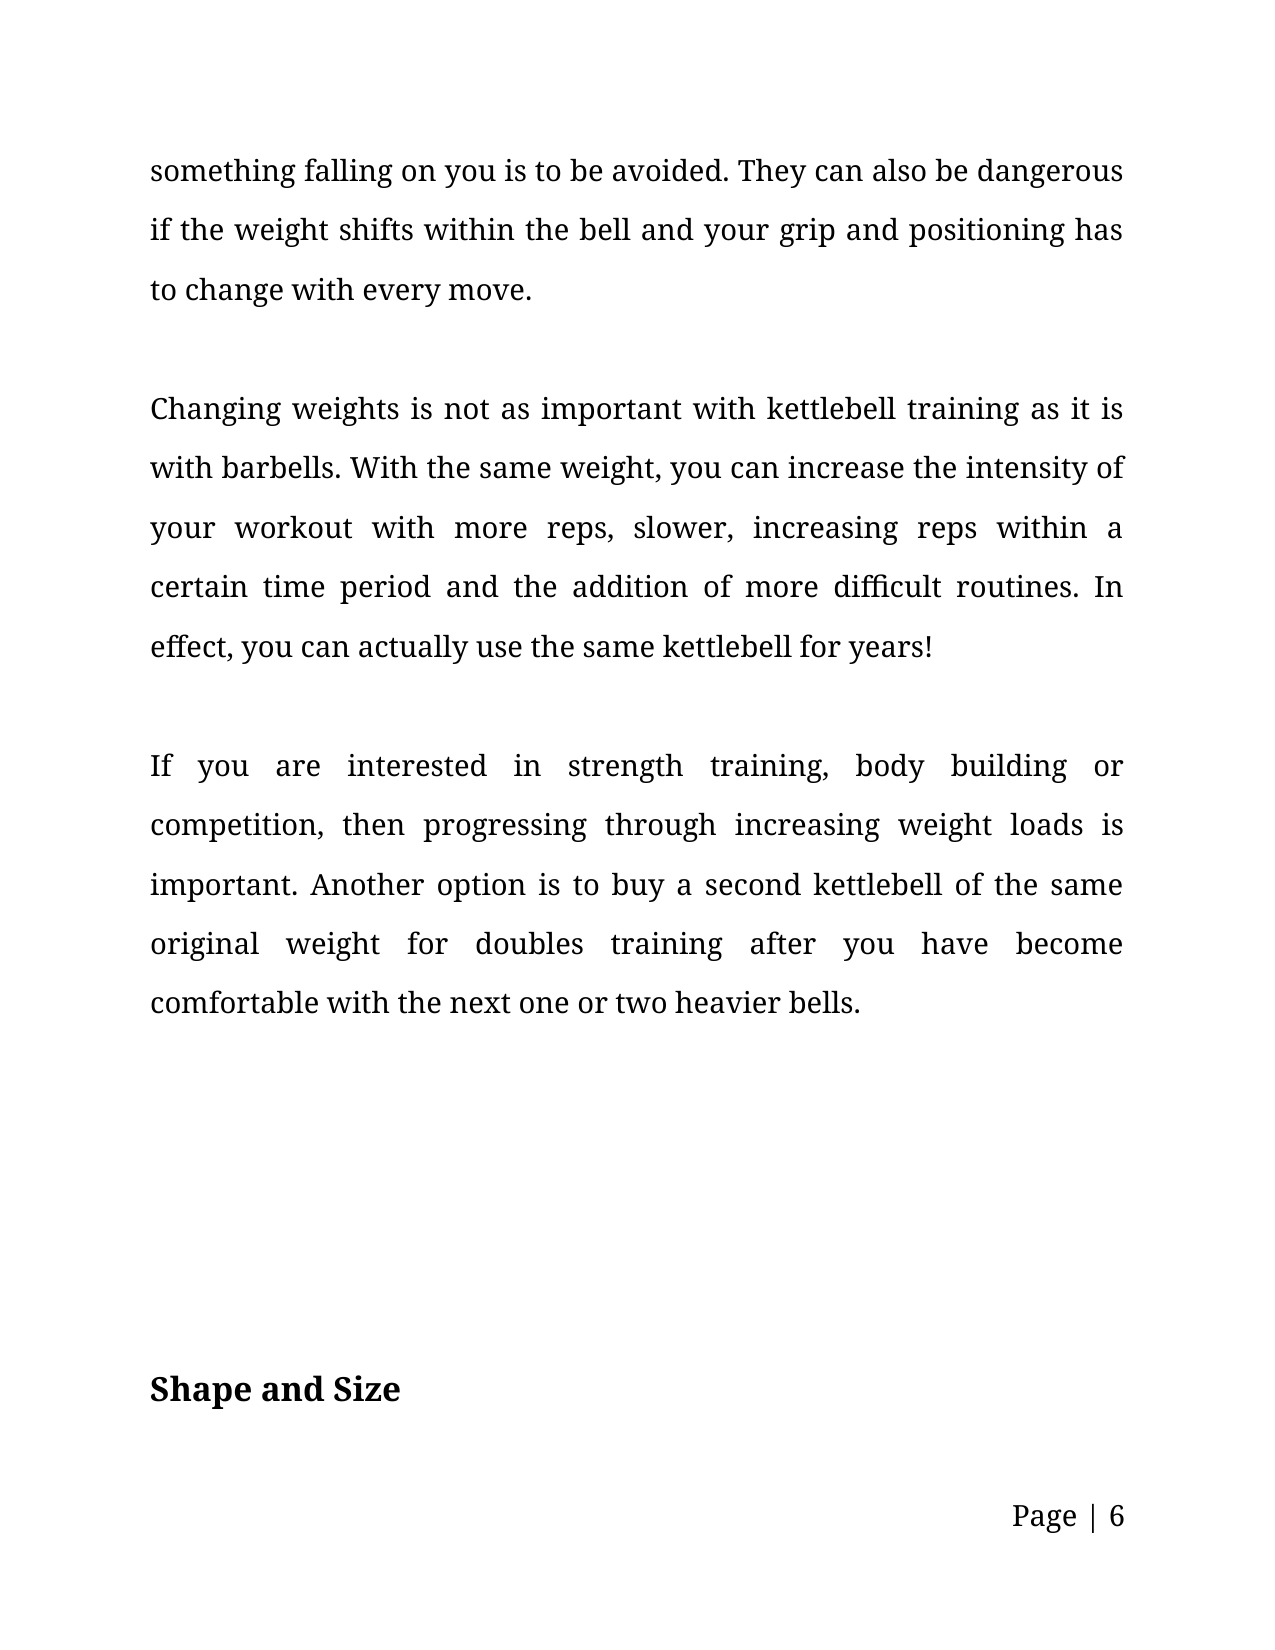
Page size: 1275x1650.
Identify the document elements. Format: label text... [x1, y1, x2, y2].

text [150, 150, 1125, 309]
text Changing weights is not as important with kettlebell training as it is with barbells. With the same weight, you can increase the intensity of your workout with more reps, slower, increasing reps within a certain time period and the addition of more difficult routines. In effect, you can actually use the same kettlebell for years! [150, 388, 1125, 666]
text If you are interested in strength training, body building or competition, then progressing through increasing weight loads is important. Another option is to buy a second kettlebell of the same original weight for doubles training after you have become comfortable with the next one or two heavier bells. [150, 745, 1125, 1022]
text Shape and Size [150, 1366, 1125, 1411]
